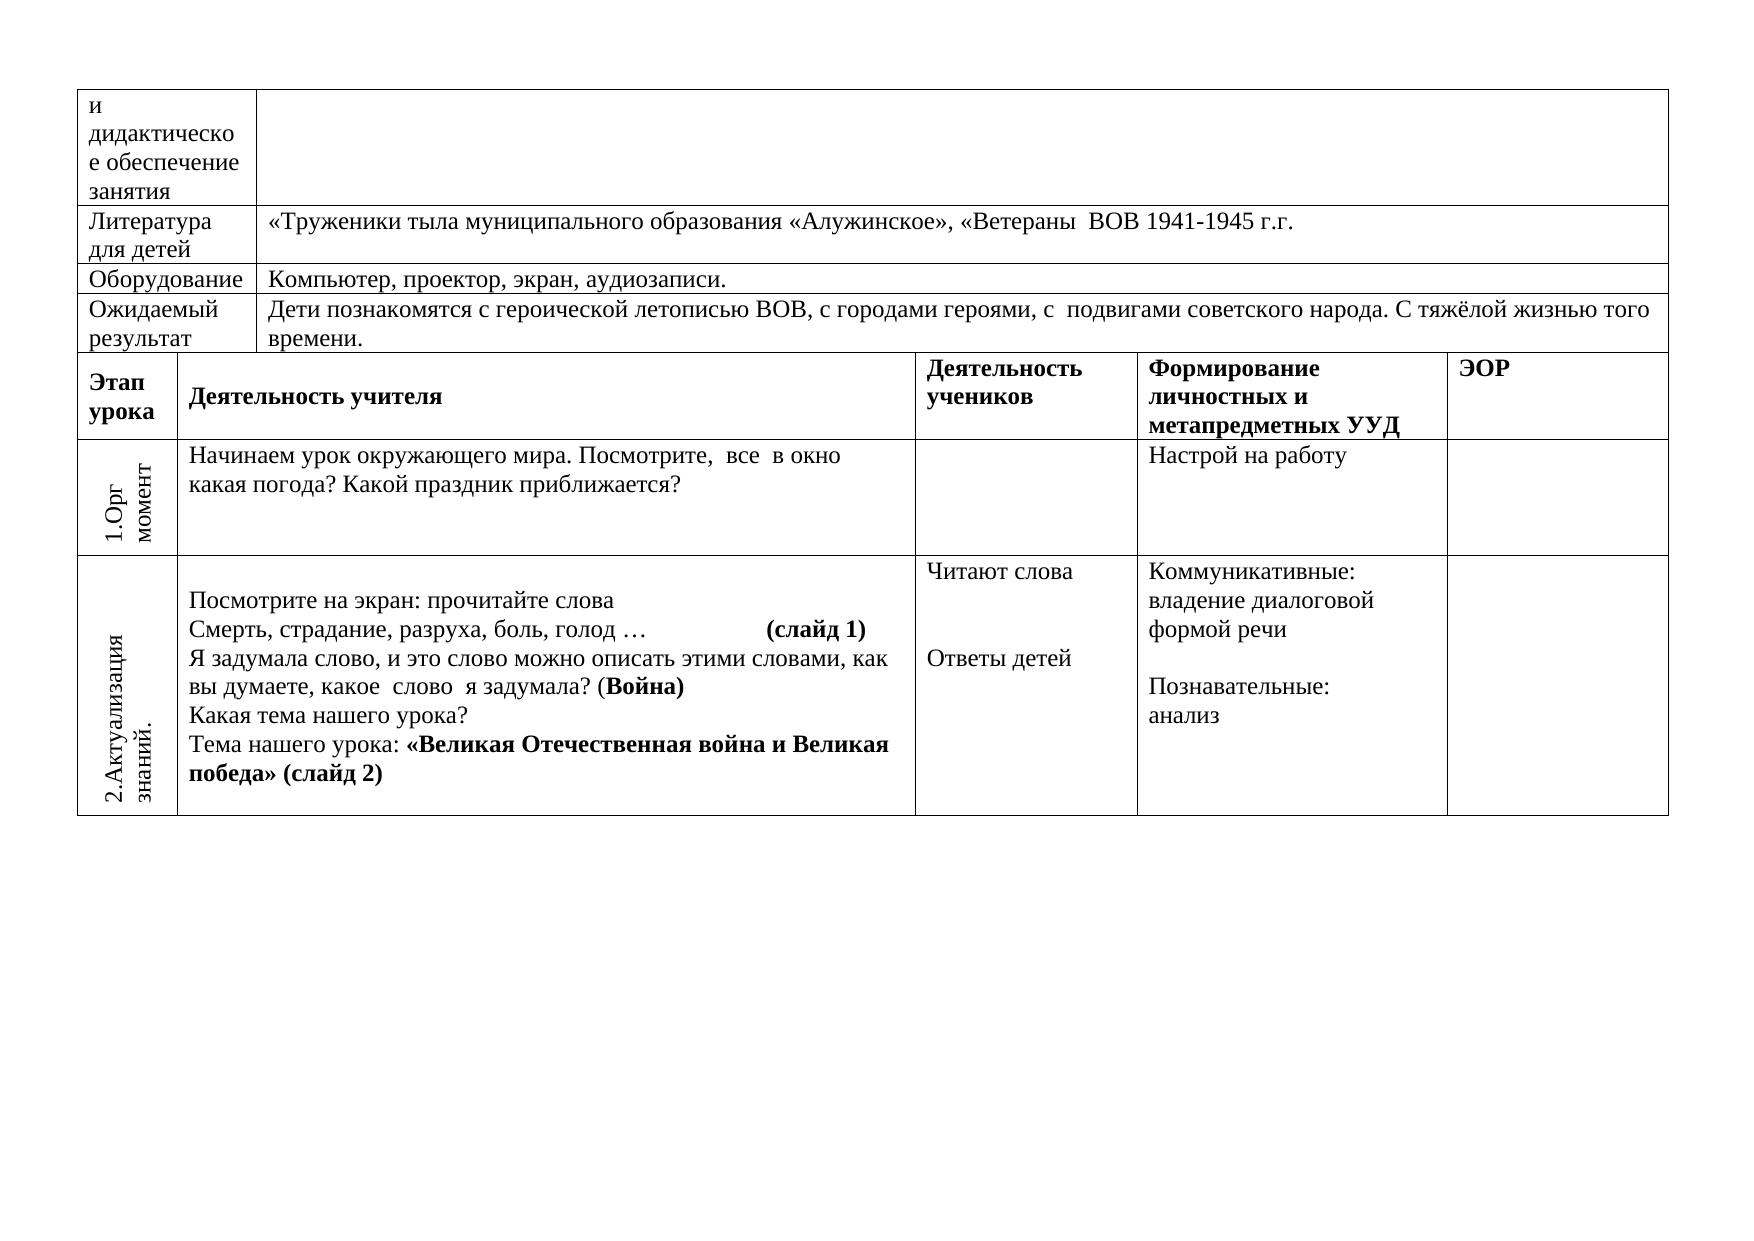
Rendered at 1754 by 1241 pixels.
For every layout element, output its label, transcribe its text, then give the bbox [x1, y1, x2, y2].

table_cell Оборудование [78, 264, 256, 293]
table_cell Читают слова Ответы детей [916, 556, 1137, 815]
table_cell Деятельность учеников [916, 353, 1137, 439]
table_cell Литература для детей [78, 206, 256, 263]
table_cell Коммуникативные: владение диалоговой формой речи Познавательные: анализ [1138, 556, 1447, 815]
table_cell [916, 440, 1137, 555]
table_cell [1448, 440, 1668, 555]
table_cell Настрой на работу [1138, 440, 1447, 555]
table_cell 1.Орг момент [78, 440, 177, 555]
table_cell Дети познакомятся с героической летописью ВОВ, с городами героями, с подвигами советского народа. С тяжёлой жизнью того времени. [257, 294, 1668, 352]
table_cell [257, 90, 1668, 205]
table_cell Формирование личностных и метапредметных УУД [1138, 353, 1447, 439]
table_cell Начинаем урок окружающего мира. Посмотрите, все в окно какая погода? Какой праздник приближается? [178, 440, 915, 555]
table_cell Компьютер, проектор, экран, аудиозаписи. [257, 264, 1668, 293]
table_cell Посмотрите на экран: прочитайте слова Смерть, страдание, разруха, боль, голод … (слайд 1) Я задумала слово, и это слово можно описать этими словами, как вы думаете, какое слово я задумала? (Война) Какая тема нашего урока? Тема нашего урока: «Великая Отечественная война и Великая победа» (слайд 2) [178, 556, 915, 815]
table_cell Этап урока [78, 353, 177, 439]
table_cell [78, 90, 256, 205]
table_cell «Труженики тыла муниципального образования «Алужинское», «Ветераны ВОВ 1941-1945 г.г. [257, 206, 1668, 263]
table_cell [1448, 556, 1668, 815]
table_cell Ожидаемый результат [78, 294, 256, 352]
table_cell 2.Актуализация знаний. [78, 556, 177, 815]
table_cell ЭОР [1448, 353, 1668, 439]
table_cell Деятельность учителя [178, 353, 915, 439]
